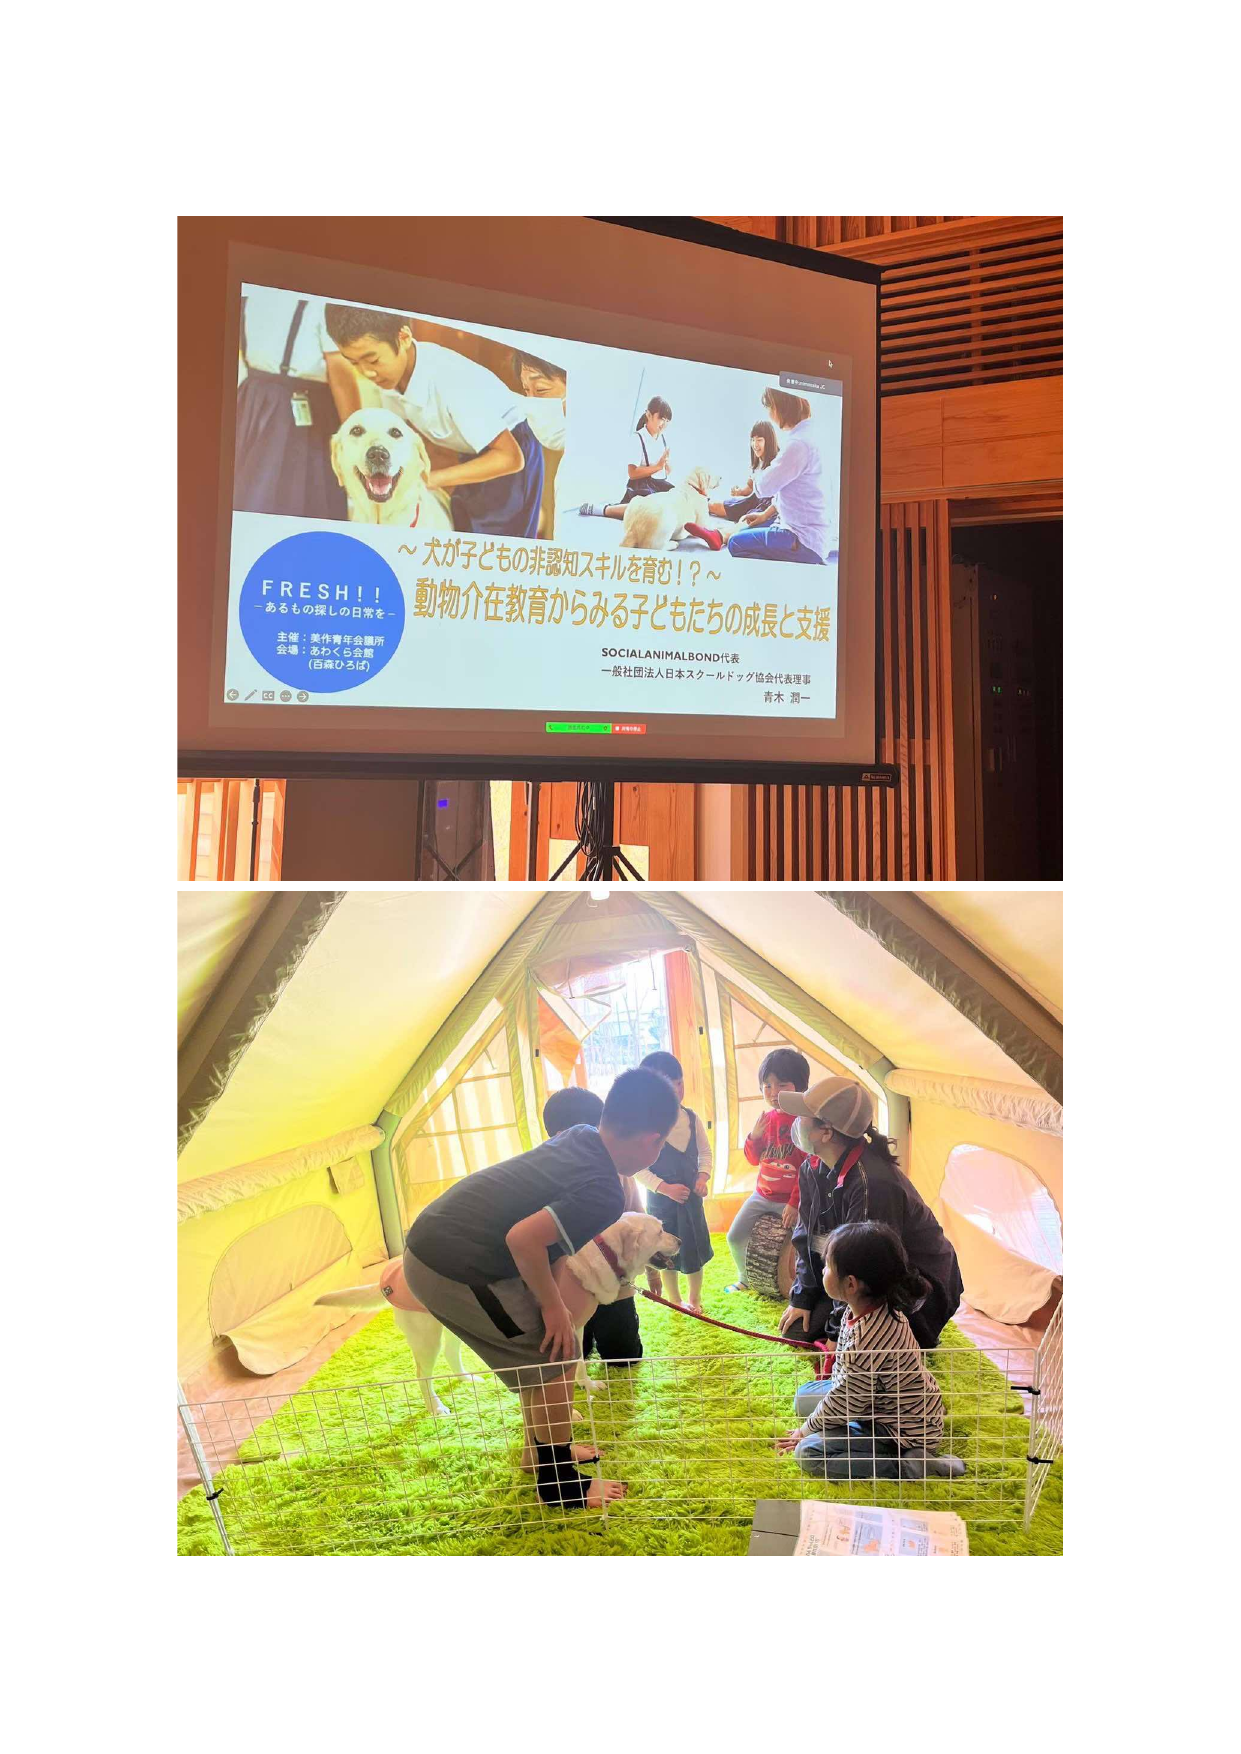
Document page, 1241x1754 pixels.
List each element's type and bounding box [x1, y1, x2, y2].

picture [177, 891, 1063, 1556]
picture [177, 216, 1063, 881]
